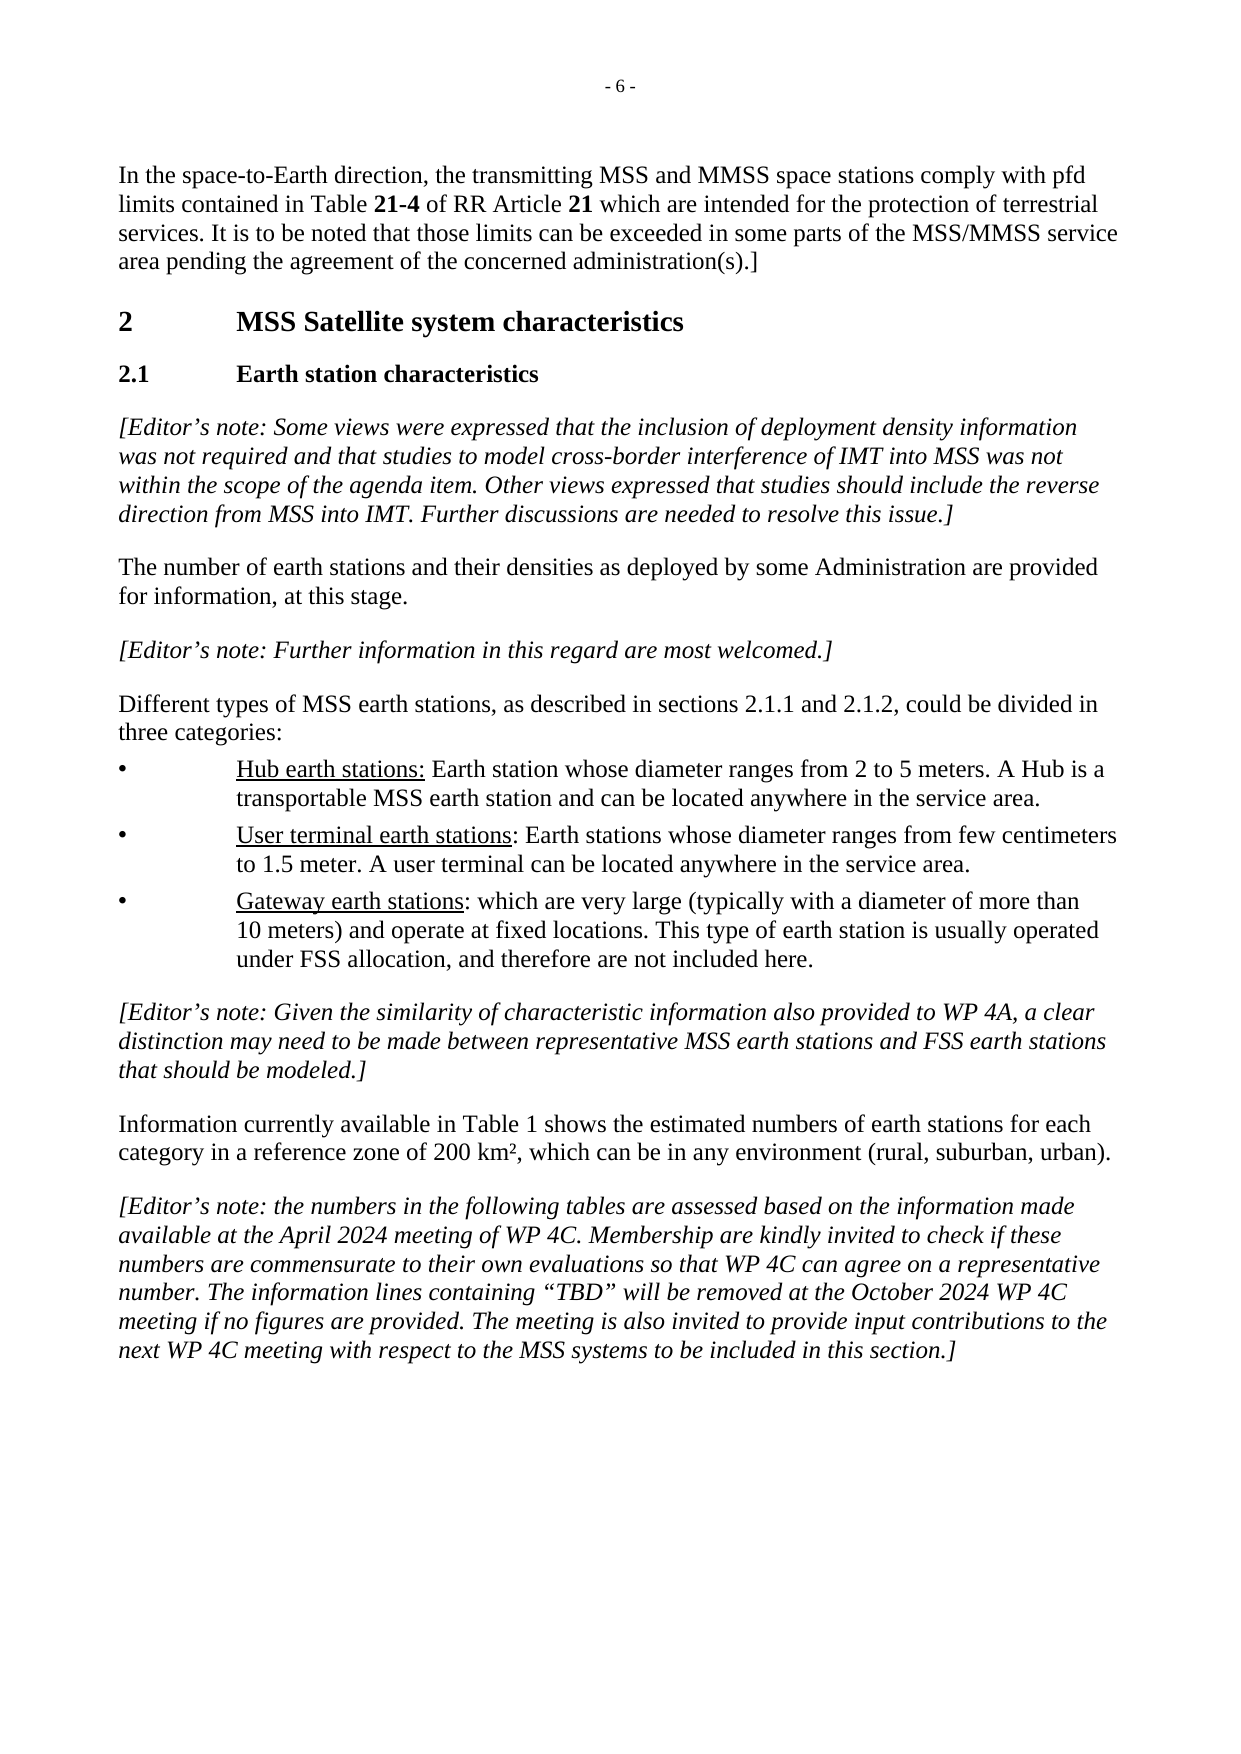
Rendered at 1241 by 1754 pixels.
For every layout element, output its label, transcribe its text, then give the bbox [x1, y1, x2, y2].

text [Editor’s note: Further information in this regard are most welcomed.] [118, 635, 1122, 664]
text Information currently available in Table 1 shows the estimated numbers of earth stations for each category in a reference zone of 200 km², which can be in any environment (rural, suburban, urban). [118, 1109, 1122, 1166]
text Gateway earth stations: which are very large (typically with a diameter of more than 10 meters) and operate at fixed locations. This type of earth station is usually operated under FSS allocation, and therefore are not included here. [118, 886, 1122, 972]
text [Editor’s note: the numbers in the following tables are assessed based on the information made available at the April 2024 meeting of WP 4C. Membership are kindly invited to check if these numbers are commensurate to their own evaluations so that WP 4C can agree on a representative number. The information lines containing “TBD” will be removed at the October 2024 WP 4C meeting if no figures are provided. The meeting is also invited to provide input contributions to the next WP 4C meeting with respect to the MSS systems to be included in this section.] [118, 1191, 1122, 1364]
subtitle 2.1 Earth station characteristics [118, 359, 1122, 387]
text Hub earth stations: Earth station whose diameter ranges from 2 to 5 meters. A Hub is a transportable MSS earth station and can be located anywhere in the service area. [118, 754, 1122, 812]
text The number of earth stations and their densities as deployed by some Administration are provided for information, at this stage. [118, 552, 1122, 610]
text [Editor’s note: Some views were expressed that the inclusion of deployment density information was not required and that studies to model cross-border interference of IMT into MSS was not within the scope of the agenda item. Other views expressed that studies should include the reverse direction from MSS into IMT. Further discussions are needed to resolve this issue.] [118, 412, 1122, 527]
subtitle 2 MSS Satellite system characteristics [118, 304, 1122, 338]
text Different types of MSS earth stations, as described in sections 2.1.1 and 2.1.2, could be divided in three categories: [118, 689, 1122, 746]
text In the space-to-Earth direction, the transmitting MSS and MMSS space stations comply with pfd limits contained in Table 21-4 of RR Article 21 which are intended for the protection of terrestrial services. It is to be noted that those limits can be exceeded in some parts of the MSS/MMSS service area pending the agreement of the concerned administration(s).] [118, 160, 1122, 275]
text [Editor’s note: Given the similarity of characteristic information also provided to WP 4A, a clear distinction may need to be made between representative MSS earth stations and FSS earth stations that should be modeled.] [118, 997, 1122, 1084]
text User terminal earth stations: Earth stations whose diameter ranges from few centimeters to 1.5 meter. A user terminal can be located anywhere in the service area. [118, 820, 1122, 878]
